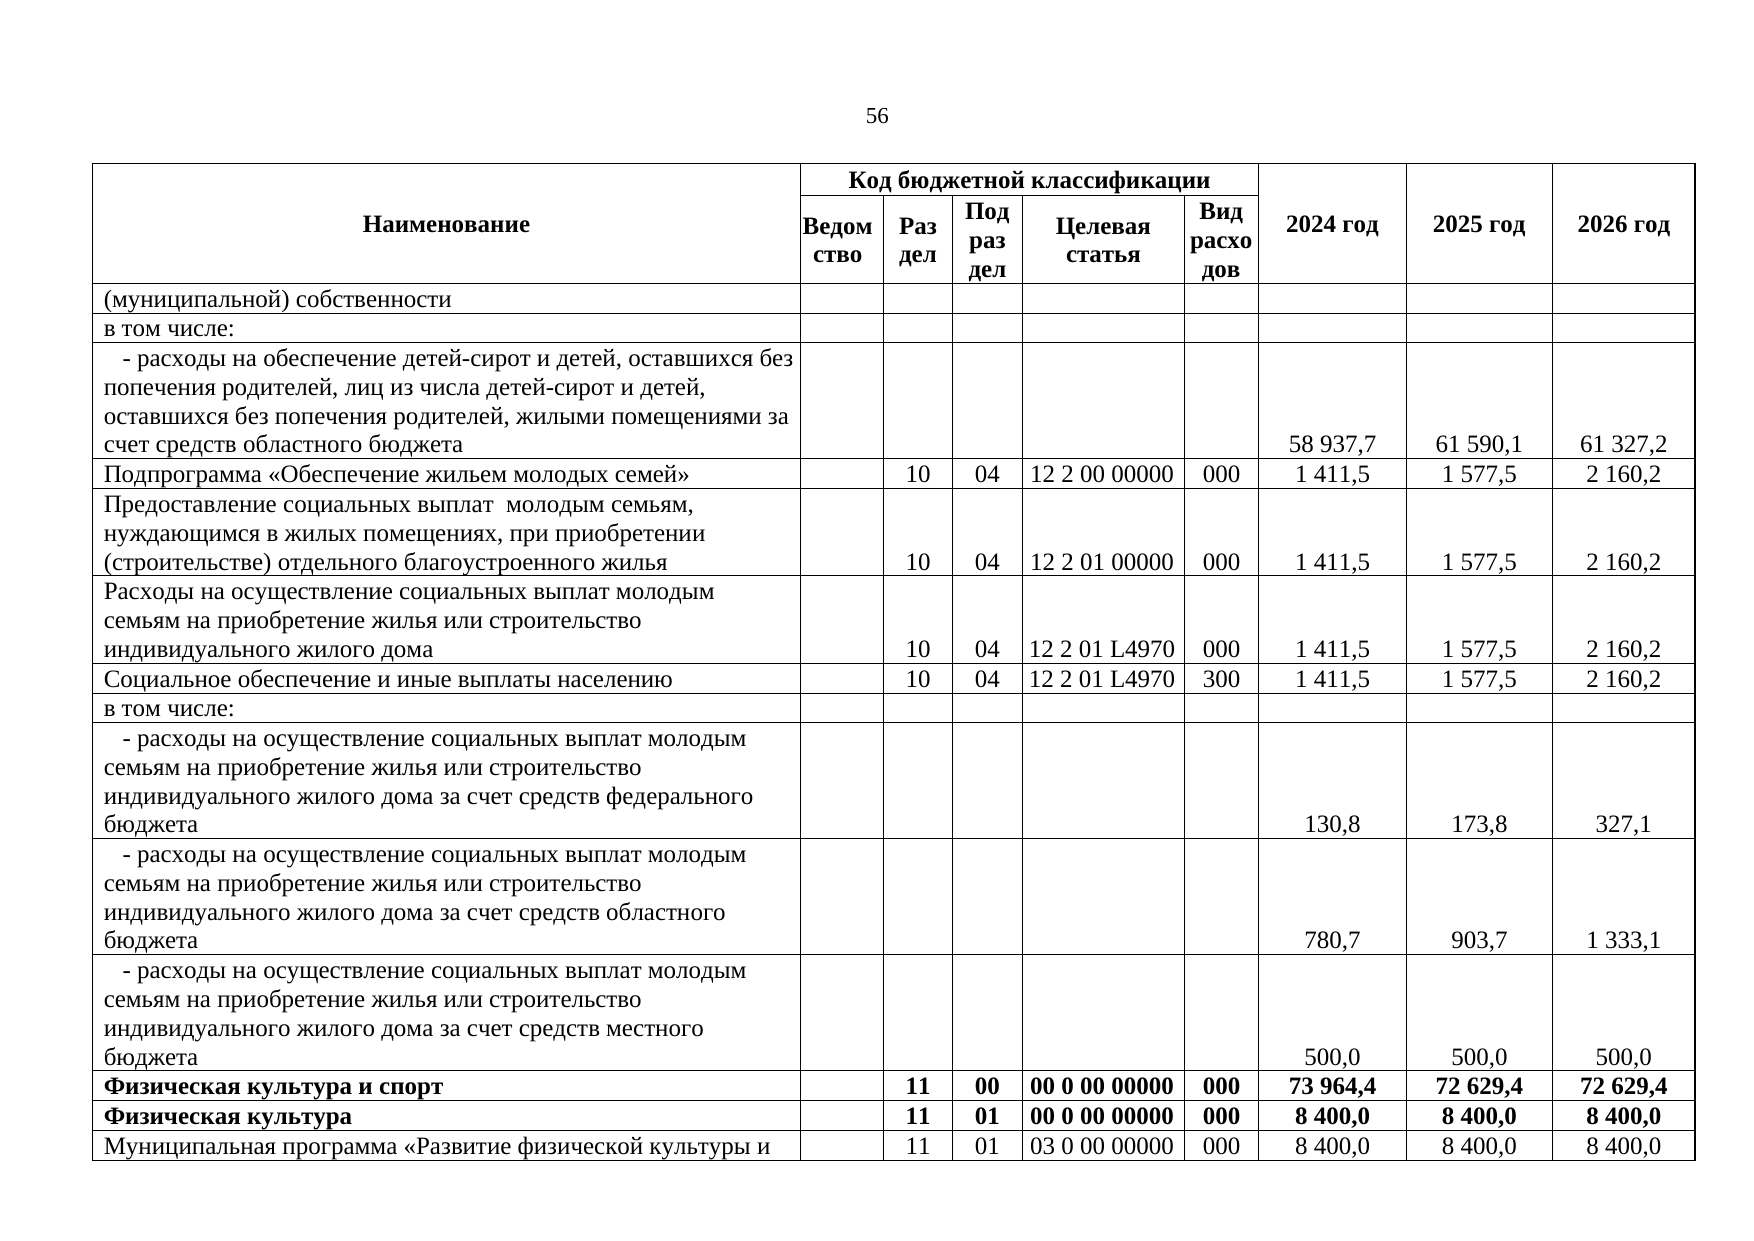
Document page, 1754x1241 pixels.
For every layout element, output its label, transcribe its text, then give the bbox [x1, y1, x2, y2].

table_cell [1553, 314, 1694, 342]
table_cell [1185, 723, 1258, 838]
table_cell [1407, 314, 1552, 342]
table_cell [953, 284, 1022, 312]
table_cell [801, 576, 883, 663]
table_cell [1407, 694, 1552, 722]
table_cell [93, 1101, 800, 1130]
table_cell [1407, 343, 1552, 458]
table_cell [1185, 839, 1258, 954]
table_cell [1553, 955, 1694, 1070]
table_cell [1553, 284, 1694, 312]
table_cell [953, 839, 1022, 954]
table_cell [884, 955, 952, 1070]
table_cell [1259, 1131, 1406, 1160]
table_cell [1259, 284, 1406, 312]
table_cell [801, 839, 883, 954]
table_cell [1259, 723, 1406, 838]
table_cell Целевая статья [1023, 196, 1184, 283]
table_header 2024 год [1259, 164, 1406, 283]
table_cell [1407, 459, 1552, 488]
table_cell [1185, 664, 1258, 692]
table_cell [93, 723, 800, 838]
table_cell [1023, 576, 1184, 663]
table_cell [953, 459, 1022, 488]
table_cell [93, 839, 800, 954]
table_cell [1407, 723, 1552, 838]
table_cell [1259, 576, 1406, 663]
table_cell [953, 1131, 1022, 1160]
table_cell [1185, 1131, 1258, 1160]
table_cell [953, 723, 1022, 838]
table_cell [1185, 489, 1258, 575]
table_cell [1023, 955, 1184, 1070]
table_header 2026 год [1553, 164, 1694, 283]
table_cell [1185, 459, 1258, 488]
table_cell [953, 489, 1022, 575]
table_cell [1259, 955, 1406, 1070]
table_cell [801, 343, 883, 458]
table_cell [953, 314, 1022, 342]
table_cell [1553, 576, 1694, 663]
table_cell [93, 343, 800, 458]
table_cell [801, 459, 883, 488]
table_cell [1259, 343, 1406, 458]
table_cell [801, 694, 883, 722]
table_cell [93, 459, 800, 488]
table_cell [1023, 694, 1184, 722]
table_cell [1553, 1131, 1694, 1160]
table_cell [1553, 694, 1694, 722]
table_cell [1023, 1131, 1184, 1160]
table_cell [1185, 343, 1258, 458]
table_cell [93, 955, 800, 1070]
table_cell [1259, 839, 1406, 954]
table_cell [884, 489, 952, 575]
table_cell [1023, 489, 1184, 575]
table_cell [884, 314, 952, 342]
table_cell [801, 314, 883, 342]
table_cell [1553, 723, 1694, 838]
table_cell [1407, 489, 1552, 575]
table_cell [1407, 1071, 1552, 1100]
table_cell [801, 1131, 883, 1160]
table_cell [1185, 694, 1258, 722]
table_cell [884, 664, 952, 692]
table_header Наименование [93, 164, 800, 283]
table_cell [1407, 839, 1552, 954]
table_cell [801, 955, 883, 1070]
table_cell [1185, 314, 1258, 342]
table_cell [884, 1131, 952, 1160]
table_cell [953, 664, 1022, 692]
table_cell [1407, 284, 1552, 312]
table_cell Вид расхо дов [1185, 196, 1258, 283]
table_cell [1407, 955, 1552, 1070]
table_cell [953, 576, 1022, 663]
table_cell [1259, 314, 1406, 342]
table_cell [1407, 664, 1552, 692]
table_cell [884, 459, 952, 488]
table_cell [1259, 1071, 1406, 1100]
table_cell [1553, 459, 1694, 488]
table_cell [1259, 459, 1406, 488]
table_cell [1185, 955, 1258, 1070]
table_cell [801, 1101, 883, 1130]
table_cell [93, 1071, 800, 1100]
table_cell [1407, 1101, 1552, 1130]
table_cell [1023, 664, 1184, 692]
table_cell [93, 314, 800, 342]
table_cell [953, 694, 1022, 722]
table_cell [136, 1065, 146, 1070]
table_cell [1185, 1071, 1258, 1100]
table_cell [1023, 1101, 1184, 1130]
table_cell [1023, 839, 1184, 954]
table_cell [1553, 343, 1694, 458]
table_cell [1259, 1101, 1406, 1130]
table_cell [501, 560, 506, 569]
table_cell Раз дел [884, 196, 952, 283]
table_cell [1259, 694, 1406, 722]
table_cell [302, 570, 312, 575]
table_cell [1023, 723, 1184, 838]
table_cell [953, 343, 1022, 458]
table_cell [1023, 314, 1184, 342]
table_cell Ведом ство [801, 196, 883, 283]
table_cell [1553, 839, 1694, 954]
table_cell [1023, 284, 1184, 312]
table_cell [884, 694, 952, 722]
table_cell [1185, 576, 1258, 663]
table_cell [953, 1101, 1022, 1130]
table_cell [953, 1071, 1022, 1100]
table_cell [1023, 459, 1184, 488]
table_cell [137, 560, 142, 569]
table_header 2025 год [1407, 164, 1552, 283]
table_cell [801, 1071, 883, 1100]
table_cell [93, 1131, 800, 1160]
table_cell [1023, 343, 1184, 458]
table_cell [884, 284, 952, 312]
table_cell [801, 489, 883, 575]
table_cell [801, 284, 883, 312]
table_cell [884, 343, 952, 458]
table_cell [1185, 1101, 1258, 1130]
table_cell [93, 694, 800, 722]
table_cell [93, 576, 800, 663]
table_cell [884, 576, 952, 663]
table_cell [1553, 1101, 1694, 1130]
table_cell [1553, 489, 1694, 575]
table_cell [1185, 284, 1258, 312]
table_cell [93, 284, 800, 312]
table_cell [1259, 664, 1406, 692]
table_header Код бюджетной классификации [801, 164, 1258, 195]
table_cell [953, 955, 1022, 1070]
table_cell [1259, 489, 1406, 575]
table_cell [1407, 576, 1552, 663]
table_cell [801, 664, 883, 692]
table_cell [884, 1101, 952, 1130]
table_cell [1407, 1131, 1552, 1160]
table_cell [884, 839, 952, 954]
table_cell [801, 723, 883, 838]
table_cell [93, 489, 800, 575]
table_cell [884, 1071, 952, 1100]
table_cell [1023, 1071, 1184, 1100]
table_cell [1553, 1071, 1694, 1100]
table_cell Под раз дел [953, 196, 1022, 283]
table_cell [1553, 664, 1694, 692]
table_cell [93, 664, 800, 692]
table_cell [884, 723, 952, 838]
